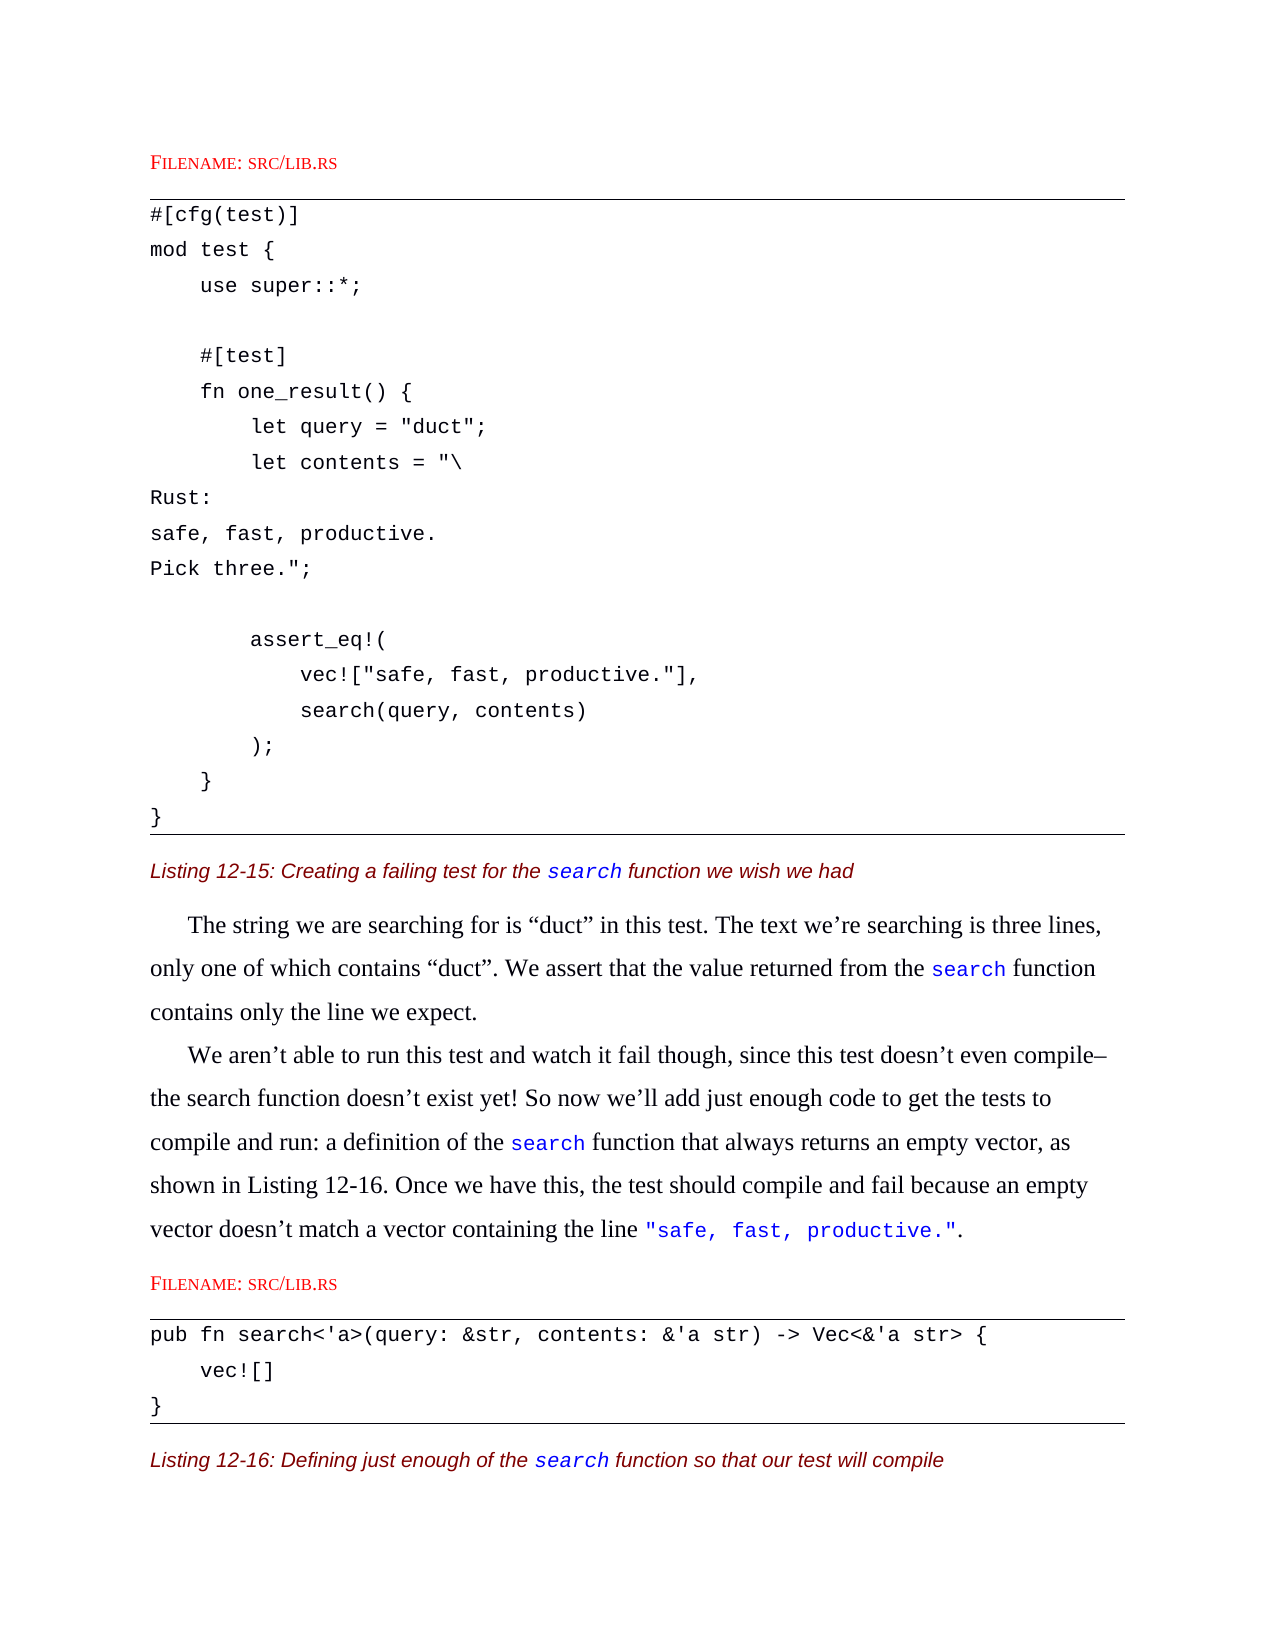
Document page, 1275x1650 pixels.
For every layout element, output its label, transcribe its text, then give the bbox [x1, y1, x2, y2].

text fn search<a>(query: &str, contents: &a str) -> Vec<&a str> { [150, 1320, 1125, 1348]
text #[cfg(test)] [150, 200, 1125, 227]
text vec!["safe, fast, productive."], [150, 664, 1125, 688]
text mod test { [150, 239, 1125, 263]
text } [150, 806, 1125, 834]
text Filename: src/lib.rs [150, 1271, 1125, 1295]
text vec![] [150, 1360, 1125, 1383]
text fn one_result() { [150, 381, 1125, 404]
text search(query, contents) [150, 699, 1125, 723]
text use super::*; [150, 274, 1125, 298]
text #[test] [150, 345, 1125, 369]
text “duct” in this test. The text we’re searching is three lines, only one of which contains “duct”. We assert that the value returned from thesearchfunction contains only the line we expect. [150, 910, 1125, 1026]
text Filename: src/lib.rs [150, 150, 1125, 174]
text safe, fast, productive. [150, 522, 1125, 546]
text let contents = "\ [150, 452, 1125, 475]
text Rust: [150, 487, 1125, 511]
text ); [150, 735, 1125, 759]
text } [150, 770, 1125, 794]
list Listing 12-16: Defining just enough of thesearchfunction that our test will compile [150, 1448, 1125, 1474]
text assert_eq!( [150, 629, 1125, 652]
text Pick three."; [150, 558, 1125, 582]
text let query = "duct"; [150, 416, 1125, 440]
text We aren’t able to run this test and watch it fail though, since this test doesn’t even compil! add just enough code to get to compile: a definition of thesearchfunction that always returns an empty vector, as shown in Listing 12-16. Once we have this, the test should compile and fail because an empty vector doesn’t match a vector containing the line"safe, fast, productive.". [150, 1040, 1125, 1243]
list Listing 12-15: Creating a failing test for thesearchfunction we wish we had [150, 859, 1125, 885]
text } [150, 1395, 1125, 1423]
